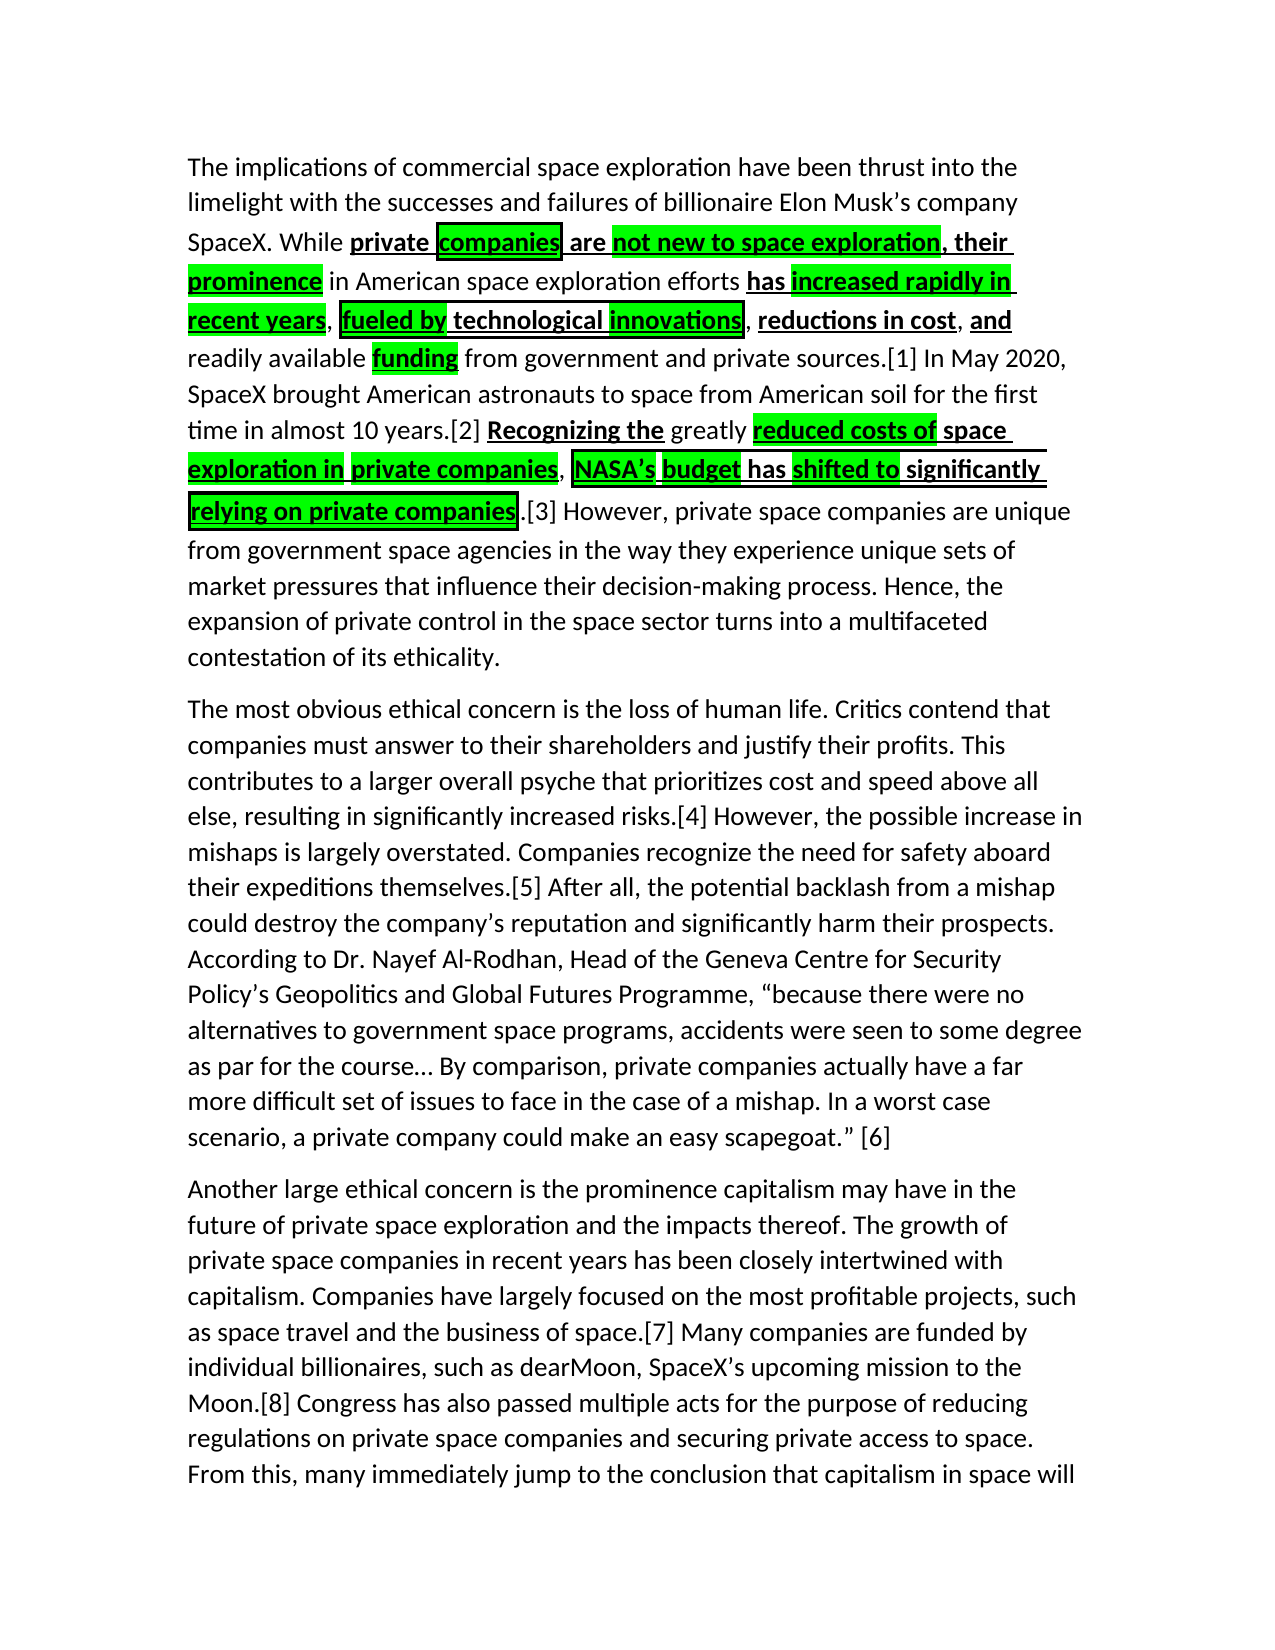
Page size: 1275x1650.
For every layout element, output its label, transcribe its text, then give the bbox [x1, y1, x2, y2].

text The implications of commercial space exploration have been thrust into the limelight with the successes and failures of billionaire Elon Musk’s company SpaceX. While private companies are not new to space exploration, their prominence in American space exploration efforts has increased rapidly in recent years, fueled by technological innovations, reductions in cost, and readily available funding from government and private sources.[1] In May 2020, SpaceX brought American astronauts to space from American soil for the first time in almost 10 years.[2] Recognizing the greatly reduced costs of space exploration in private companies, NASA’s budget has shifted to significantly relying on private companies.[3] However, private space companies are unique from government space agencies in the way they experience unique sets of market pressures that influence their decision-making process. Hence, the expansion of private control in the space sector turns into a multifaceted contestation of its ethicality. [187, 150, 1087, 673]
text The most obvious ethical concern is the loss of human life. Critics contend that companies must answer to their shareholders and justify their profits. This contributes to a larger overall psyche that prioritizes cost and speed above all else, resulting in significantly increased risks.[4] However, the possible increase in mishaps is largely overstated. Companies recognize the need for safety aboard their expeditions themselves.[5] After all, the potential backlash from a mishap could destroy the company’s reputation and significantly harm their prospects. According to Dr. Nayef Al-Rodhan, Head of the Geneva Centre for Security Policy’s Geopolitics and Global Futures Programme, “because there were no alternatives to government space programs, accidents were seen to some degree as par for the course… By comparison, private companies actually have a far more difficult set of issues to face in the case of a mishap. In a worst case scenario, a private company could make an easy scapegoat.” [6] [187, 692, 1087, 1153]
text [187, 1172, 1087, 1490]
